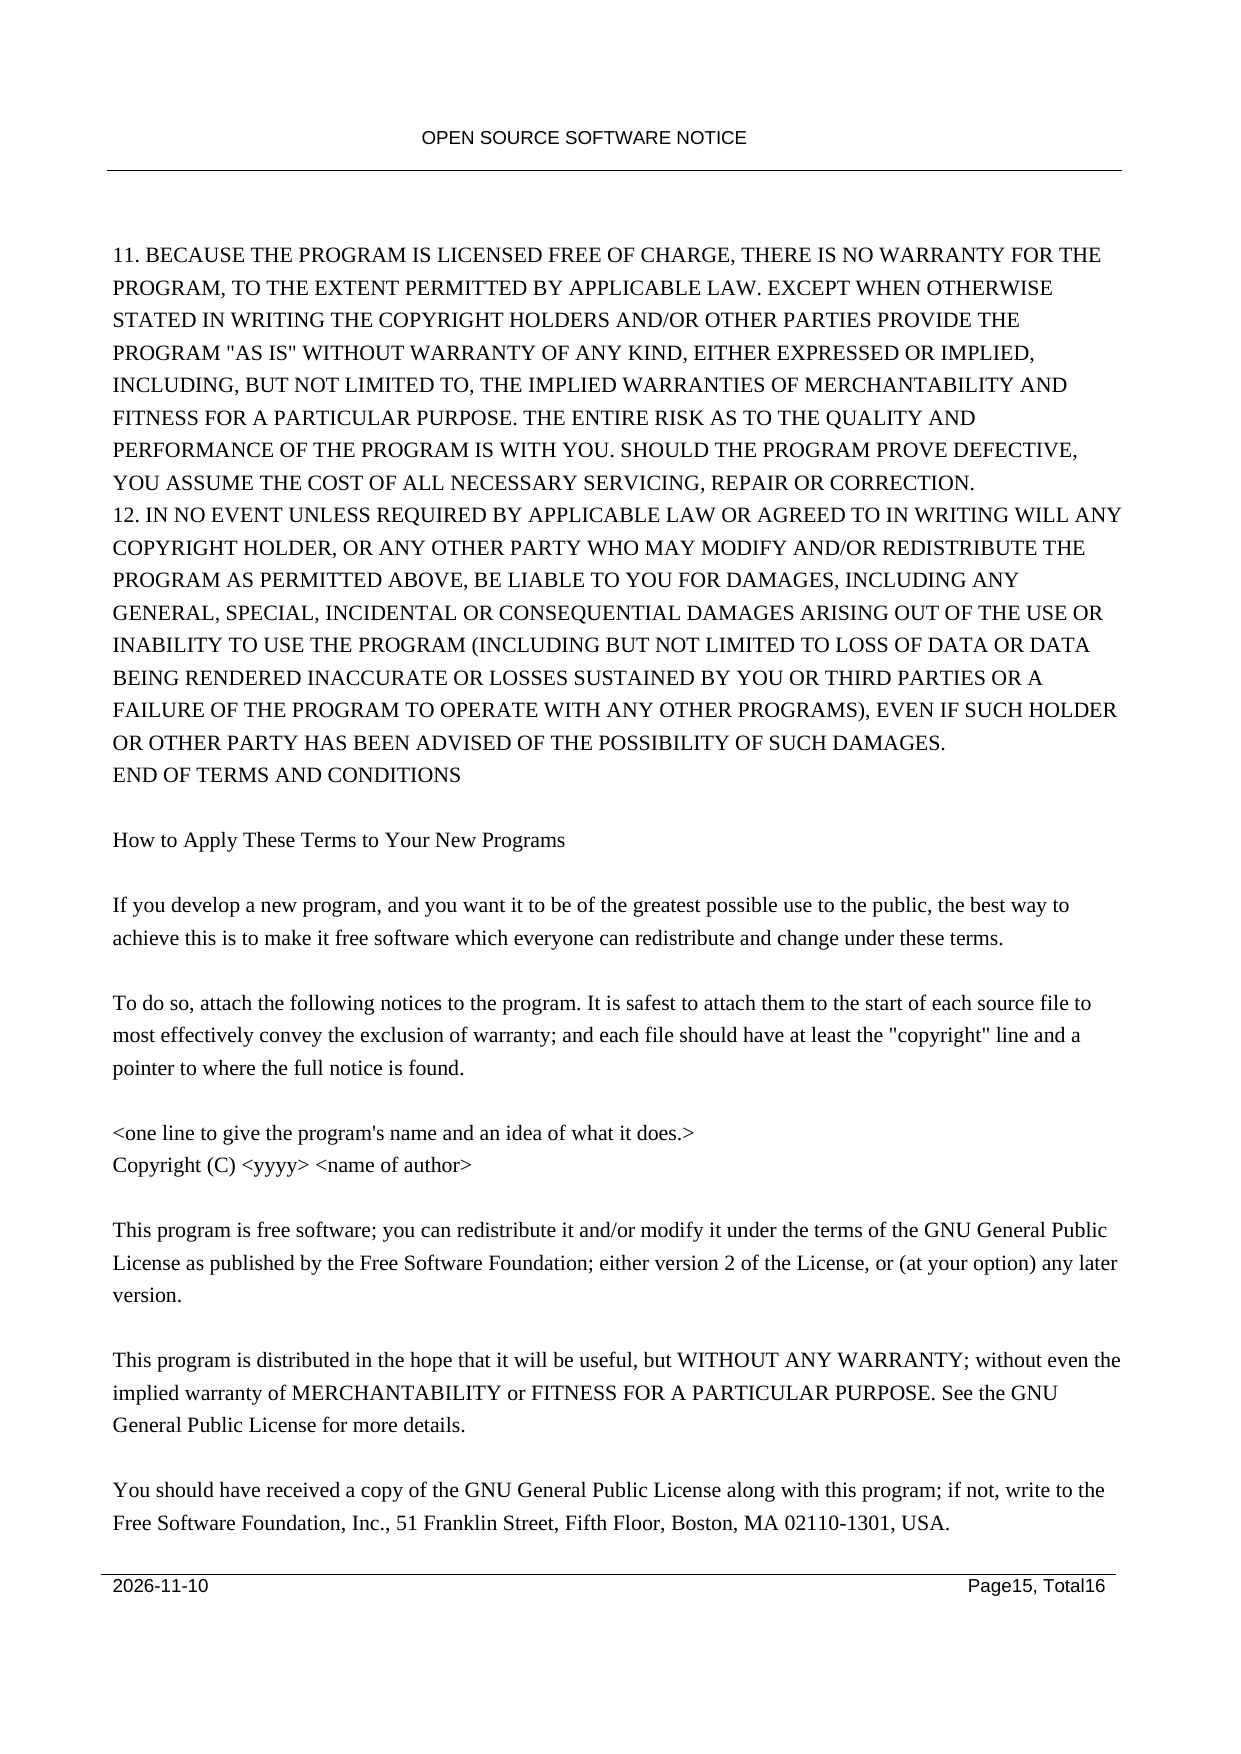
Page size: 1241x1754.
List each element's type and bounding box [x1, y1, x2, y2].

text [112, 206, 1128, 1539]
